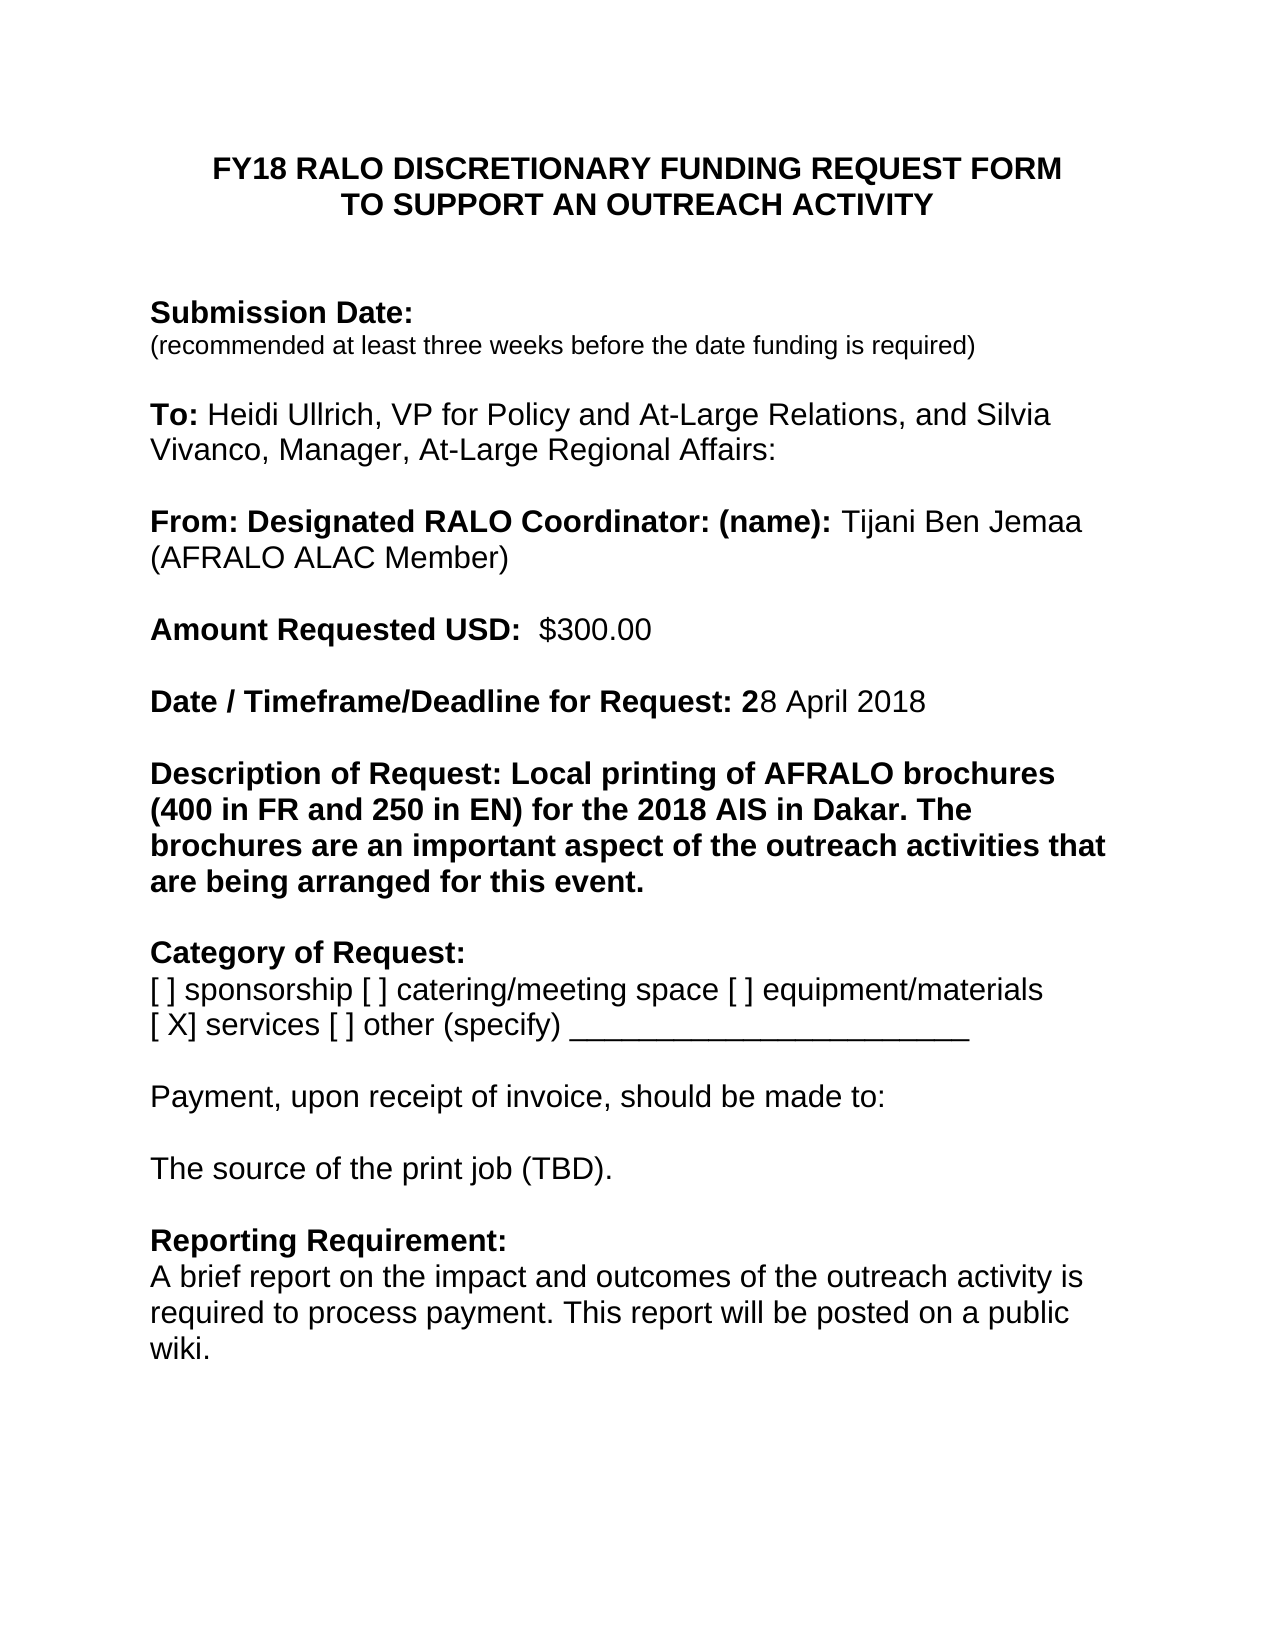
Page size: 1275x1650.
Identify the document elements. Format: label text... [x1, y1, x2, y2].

text (recommended at least three weeks before the date funding is required) [150, 330, 1125, 359]
text Payment, upon receipt of invoice, should be made to: [150, 1078, 1125, 1114]
text A brief report on the impact and outcomes of the outreach activity is required to process payment. This report will be posted on a public wiki. [150, 1258, 1125, 1366]
text Reporting Requirement: [150, 1222, 1125, 1258]
text Submission Date: [150, 294, 1125, 330]
text From: Designated RALO Coordinator: (name): Tijani Ben Jemaa (AFRALO ALAC Member) [150, 503, 1125, 575]
text [ ] sponsorship [ ] catering/meeting space [ ] equipment/materials [150, 971, 1125, 1006]
text Date / Timeframe/Deadline for Request: 28 April 2018 [150, 683, 1125, 719]
text To: Heidi Ullrich, VP for Policy and At-Large Relations, and Silvia Vivanco, Manager, At-Large Regional Affairs: [150, 396, 1125, 467]
text Description of Request: Local printing of AFRALO brochures (400 in FR and 250 in EN) for the 2018 AIS in Dakar. The brochures are an important aspect of the outreach activities that are being arranged for this event. [150, 755, 1125, 899]
text TO SUPPORT AN OUTREACH ACTIVITY [150, 186, 1125, 222]
text [ X] services [ ] other (specify) _______________________ [150, 1006, 1125, 1042]
text Amount Requested USD: $300.00 [150, 611, 1125, 647]
text FY18 RALO DISCRETIONARY FUNDING REQUEST FORM [150, 150, 1125, 186]
text The source of the print job (TBD). [150, 1150, 1125, 1186]
text Category of Request: [150, 934, 1125, 971]
